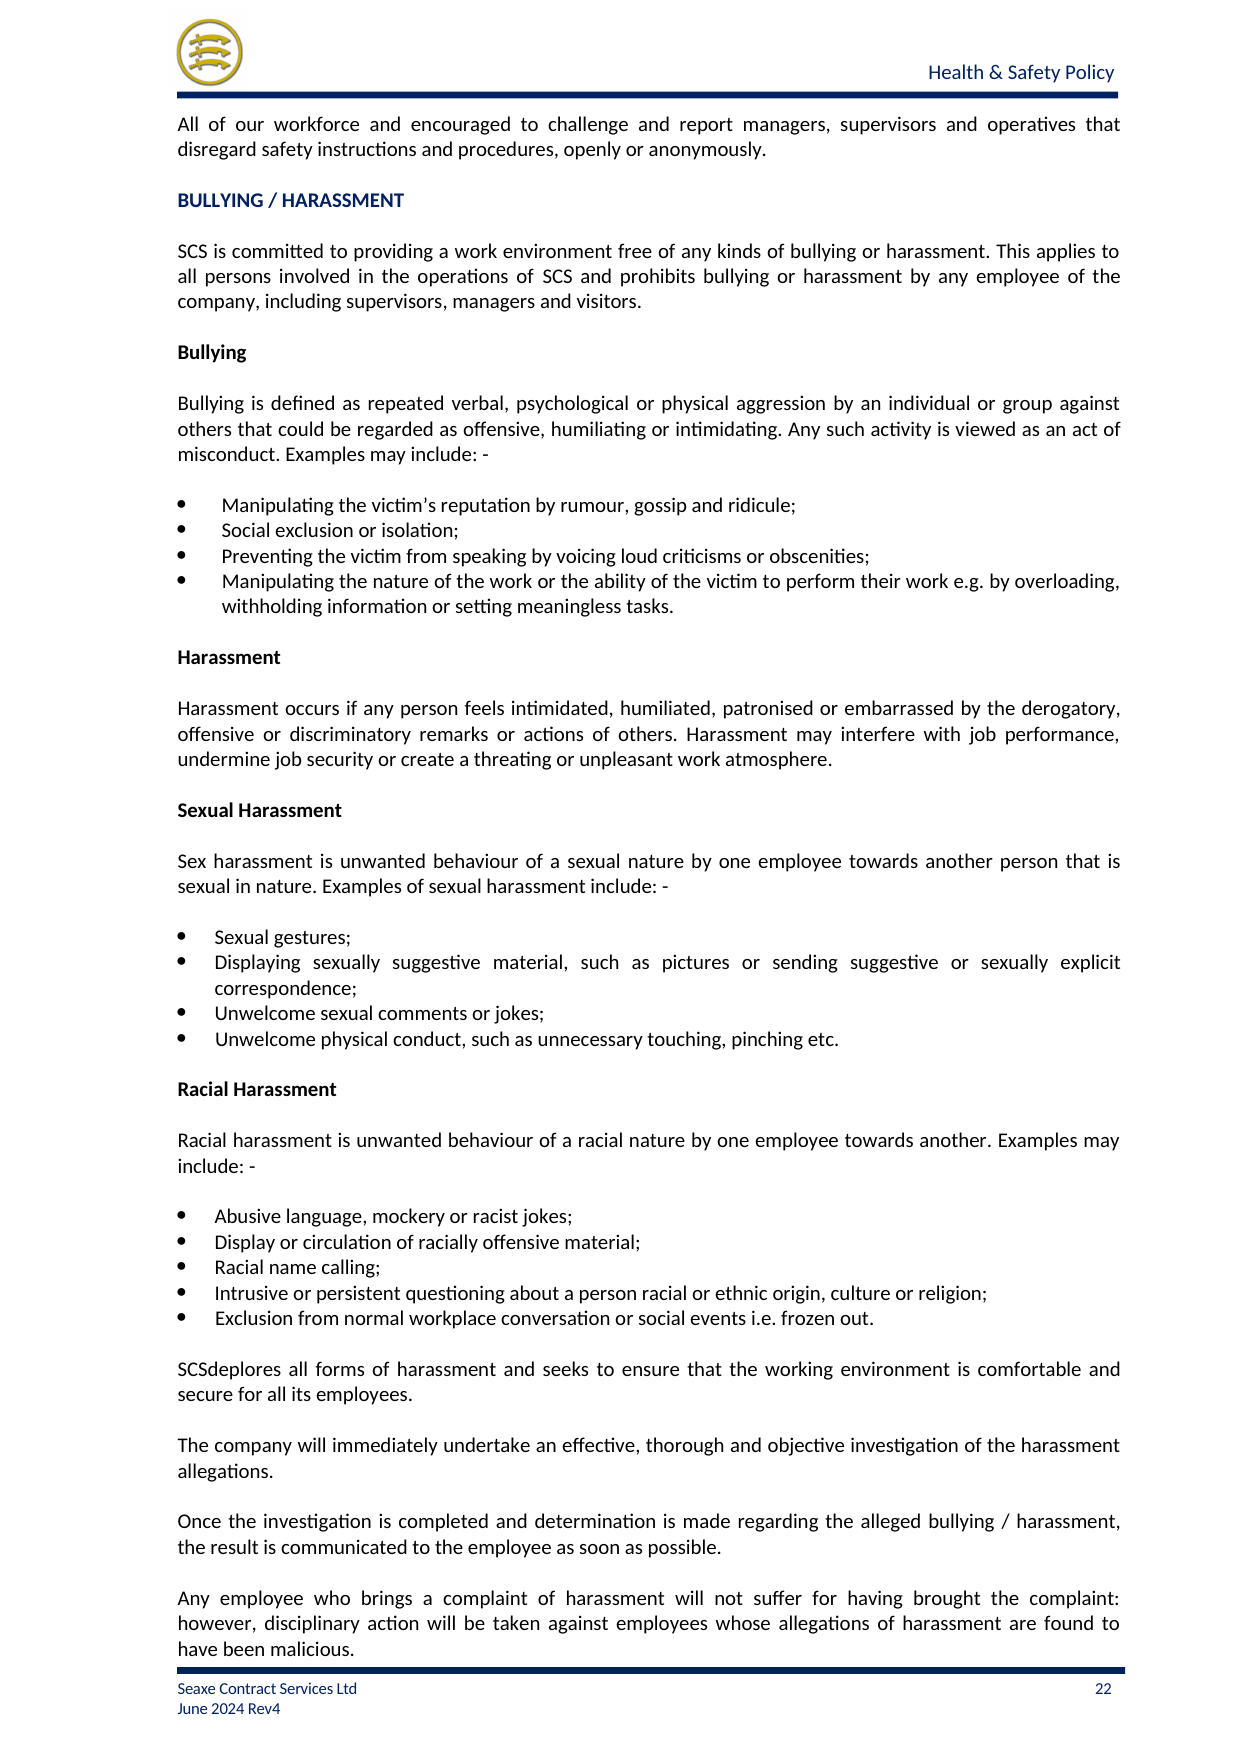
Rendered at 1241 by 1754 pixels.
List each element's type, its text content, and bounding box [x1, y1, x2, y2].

list Sexual gestures; [177, 924, 1122, 949]
text Bullying [177, 339, 1122, 365]
list Unwelcome sexual comments or jokes; [177, 1000, 1122, 1026]
list Racial name calling; [177, 1254, 1122, 1280]
text Bullying is defined as repeated verbal, psychological or physical aggression by an individual or group against others that could be regarded as offensive, humiliating or intimidating. Any such activity is viewed as an act of misconduct. Examples may include: - [177, 390, 1122, 467]
list Intrusive or persistent questioning about a person racial or ethnic origin, culture or religion; [177, 1280, 1122, 1305]
text Sex harassment is unwanted behaviour of a sexual nature by one employee towards another person that is sexual in nature. Examples of sexual harassment include: - [177, 848, 1122, 899]
text Racial harassment is unwanted behaviour of a racial nature by one employee towards another. Examples may include: - [177, 1127, 1122, 1178]
text Sexual Harassment [177, 797, 1122, 822]
text Harassment [177, 644, 1122, 670]
list Display or circulation of racially offensive material; [177, 1229, 1122, 1254]
text Any employee who brings a complaint of harassment will not suffer for having brought the complaint: however, disciplinary action will be taken against employees whose allegations of harassment are found to have been malicious. [177, 1585, 1122, 1661]
text The company will immediately undertake an effective, thorough and objective investigation of the harassment allegations. [177, 1432, 1122, 1483]
text All of our workforce and encouraged to challenge and report managers, supervisors and operatives that disregard safety instructions and procedures, openly or anonymously. [177, 111, 1122, 162]
text Harassment occurs if any person feels intimidated, humiliated, patronised or embarrassed by the derogatory, offensive or discriminatory remarks or actions of others. Harassment may interfere with job performance, undermine job security or create a threating or unpleasant work atmosphere. [177, 695, 1122, 772]
list Abusive language, mockery or racist jokes; [177, 1204, 1122, 1229]
subtitle BULLYING / HARASSMENT [177, 187, 1122, 212]
list Manipulating the nature of the work or the ability of the victim to perform their work e.g. by overloading, withholding information or setting meaningless tasks. [177, 568, 1122, 619]
list Preventing the victim from speaking by voicing loud criticisms or obscenities; [177, 543, 1122, 568]
text SCS is committed to providing a work environment free of any kinds of bullying or harassment. This applies to all persons involved in the operations of SCS and prohibits bullying or harassment by any employee of the company, including supervisors, managers and visitors. [177, 238, 1122, 314]
text SCSdeplores all forms of harassment and seeks to ensure that the working environment is comfortable and secure for all its employees. [177, 1356, 1122, 1407]
picture [168, 9, 248, 90]
list Social exclusion or isolation; [177, 517, 1122, 543]
list Manipulating the victim’s reputation by rumour, gossip and ridicule; [177, 492, 1122, 517]
list Unwelcome physical conduct, such as unnecessary touching, pinching etc. [177, 1026, 1122, 1051]
list Displaying sexually suggestive material, such as pictures or sending suggestive or sexually explicit correspondence; [177, 949, 1122, 1000]
text Racial Harassment [177, 1077, 1122, 1102]
list Exclusion from normal workplace conversation or social events i.e. frozen out. [177, 1305, 1122, 1331]
text Once the investigation is completed and determination is made regarding the alleged bullying / harassment, the result is communicated to the employee as soon as possible. [177, 1509, 1122, 1559]
